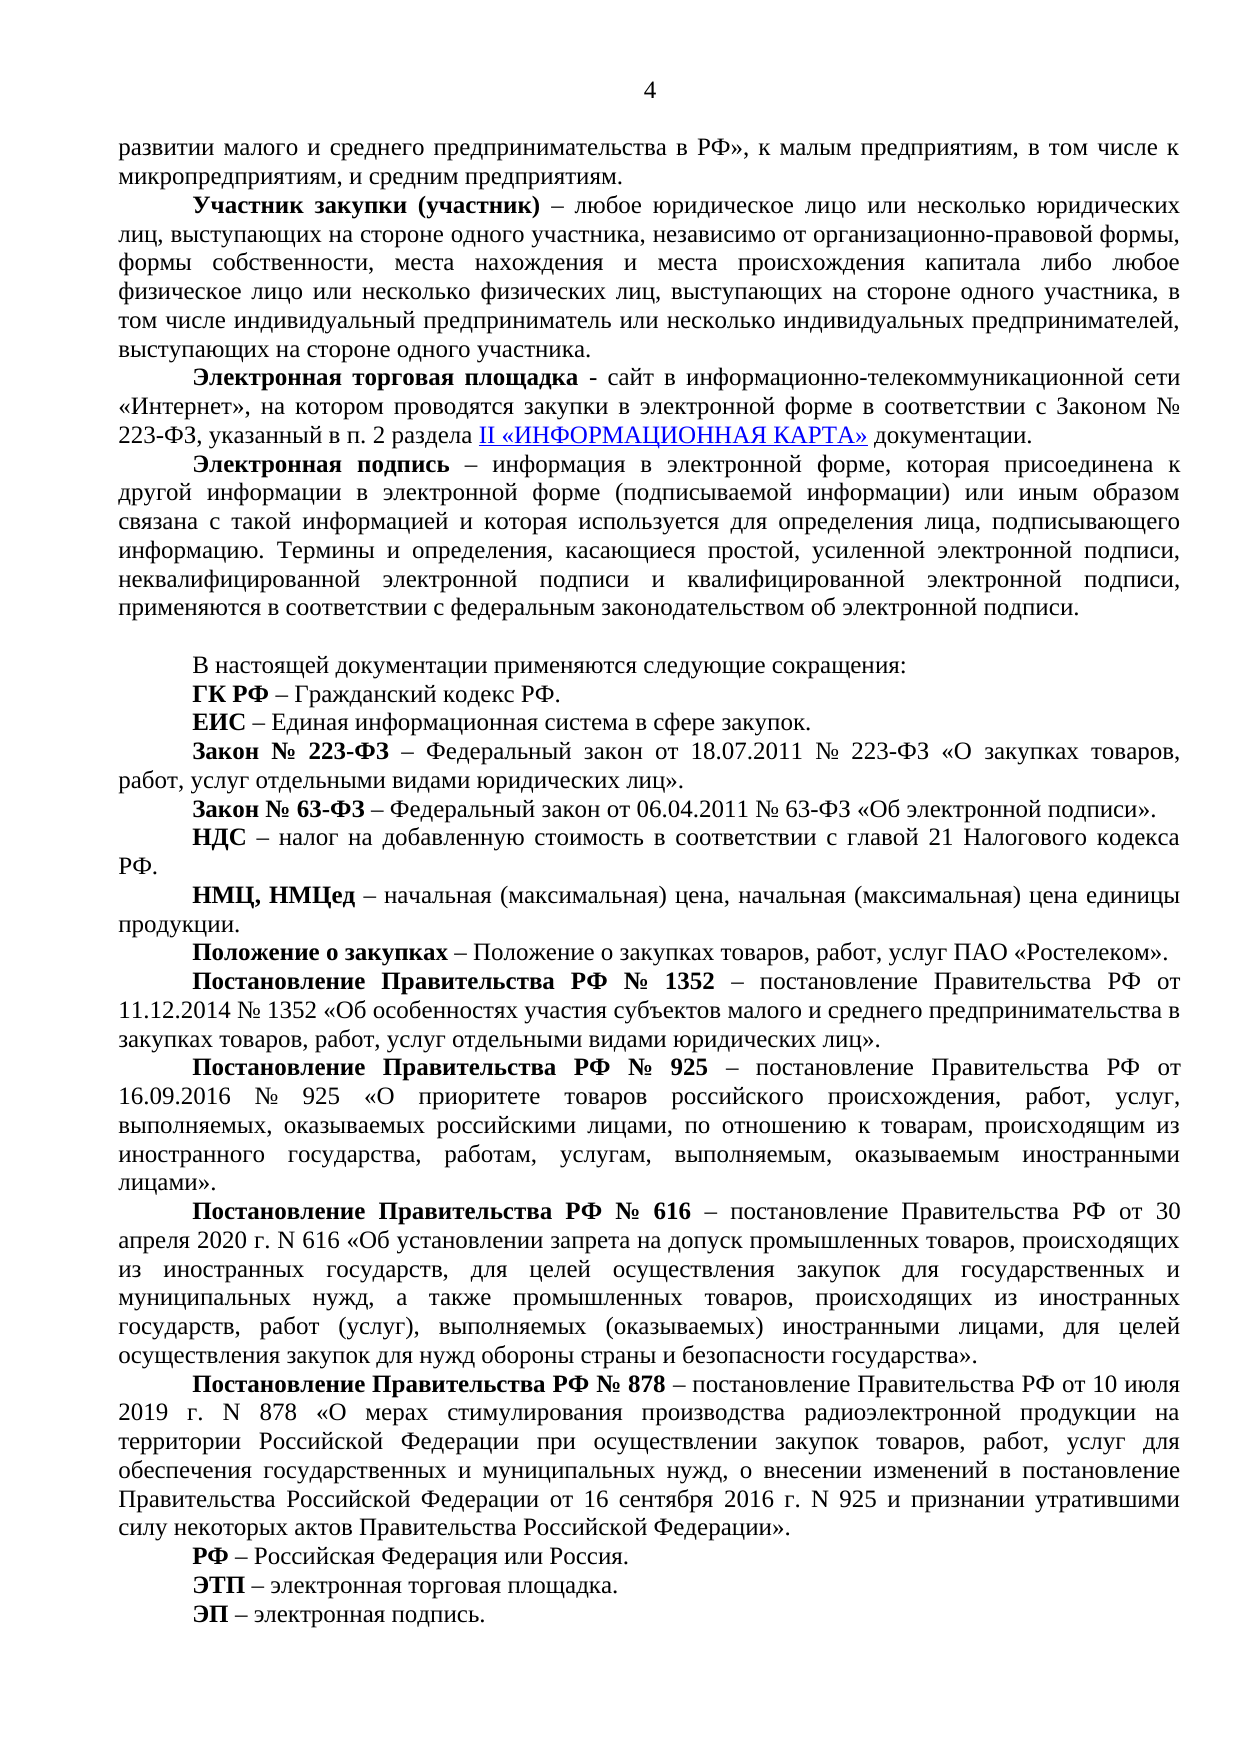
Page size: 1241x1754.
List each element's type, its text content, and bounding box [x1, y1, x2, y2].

text НДС – налог на добавленную стоимость в соответствии с главой 21 Налогового кодекса РФ. [118, 822, 1181, 880]
text НМЦ, НМЦед – начальная (максимальная) цена, начальная (максимальная) цена единицы продукции. [118, 880, 1181, 937]
text ЭП – электронная подпись. [118, 1599, 1181, 1627]
text Постановление Правительства РФ № 616 – постановление Правительства РФ от 30 апреля 2020 г. N 616 «Об установлении запрета на допуск промышленных товаров, происходящих из иностранных государств, для целей осуществления закупок для государственных и муниципальных нужд, а также промышленных товаров, происходящих из иностранных государств, работ (услуг), выполняемых (оказываемых) иностранными лицами, для целей осуществления закупок для нужд обороны страны и безопасности государства». [118, 1196, 1181, 1369]
text РФ – Российская Федерация или Россия. [118, 1541, 1181, 1570]
text Участник закупки (участник) – любое юридическое лицо или несколько юридических лиц, выступающих на стороне одного участника, независимо от организационно-правовой формы, формы собственности, места нахождения и места происхождения капитала либо любое физическое лицо или несколько физических лиц, выступающих на стороне одного участника, в том числе индивидуальный предприниматель или несколько индивидуальных предпринимателей, выступающих на стороне одного участника. [118, 190, 1181, 362]
text ГК РФ – Гражданский кодекс РФ. [118, 679, 1181, 707]
text Электронная торговая площадка - сайт в информационно-телекоммуникационной сети «Интернет», на котором проводятся закупки в электронной форме в соответствии с Законом № 223-ФЗ, указанный в п. 2 раздела II «ИНФОРМАЦИОННАЯ КАРТА» документации. [118, 362, 1181, 449]
text ЭТП – электронная торговая площадка. [118, 1570, 1181, 1599]
text Положение о закупках – Положение о закупках товаров, работ, услуг ПАО «Ростелеком». [118, 937, 1181, 966]
text Постановление Правительства РФ № 925 – постановление Правительства РФ от 16.09.2016 № 925 «О приоритете товаров российского происхождения, работ, услуг, выполняемых, оказываемых российскими лицами, по отношению к товарам, происходящим из иностранного государства, работам, услугам, выполняемым, оказываемым иностранными лицами». [118, 1052, 1181, 1196]
text Закон № 223-ФЗ – Федеральный закон от 18.07.2011 № 223-ФЗ «О закупках товаров, работ, услуг отдельными видами юридических лиц». [118, 736, 1181, 794]
text Закон № 63-ФЗ – Федеральный закон от 06.04.2011 № 63-ФЗ «Об электронной подписи». [118, 794, 1181, 822]
text ЕИС – Единая информационная система в сфере закупок. [118, 707, 1181, 736]
text В настоящей документации применяются следующие сокращения: [118, 650, 1181, 679]
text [118, 132, 1181, 190]
text Электронная подпись – информация в электронной форме, которая присоединена к другой информации в электронной форме (подписываемой информации) или иным образом связана с такой информацией и которая используется для определения лица, подписывающего информацию. Термины и определения, касающиеся простой, усиленной электронной подписи, неквалифицированной электронной подписи и квалифицированной электронной подписи, применяются в соответствии с федеральным законодательством об электронной подписи. [118, 449, 1181, 621]
text Постановление Правительства РФ № 1352 – постановление Правительства РФ от 11.12.2014 № 1352 «Об особенностях участия субъектов малого и среднего предпринимательства в закупках товаров, работ, услуг отдельными видами юридических лиц». [118, 966, 1181, 1052]
text Постановление Правительства РФ № 878 – постановление Правительства РФ от 10 июля 2019 г. N 878 «О мерах стимулирования производства радиоэлектронной продукции на территории Российской Федерации при осуществлении закупок товаров, работ, услуг для обеспечения государственных и муниципальных нужд, о внесении изменений в постановление Правительства Российской Федерации от 16 сентября 2016 г. N 925 и признании утратившими силу некоторых актов Правительства Российской Федерации». [118, 1369, 1181, 1541]
